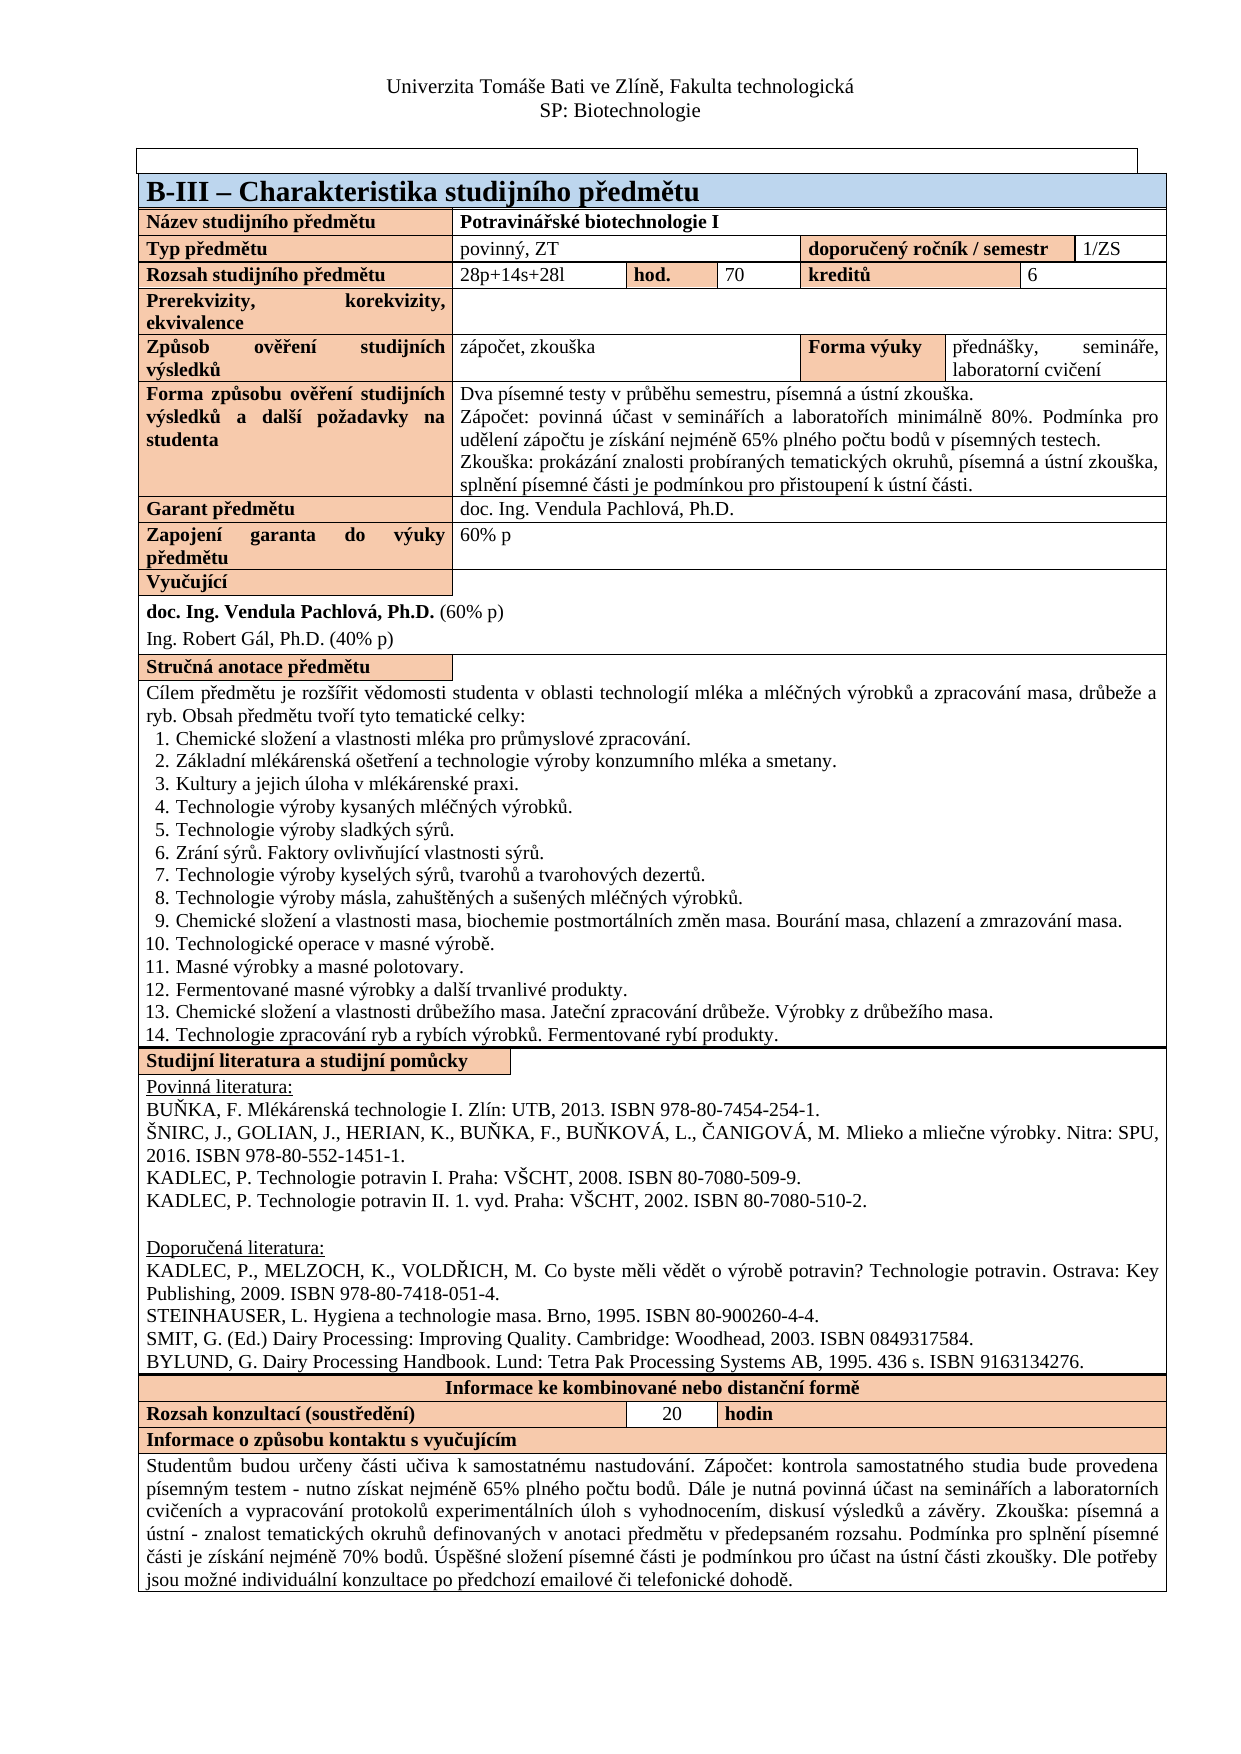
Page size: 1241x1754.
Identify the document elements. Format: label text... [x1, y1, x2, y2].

table_cell Dva písemné testy v průběhu semestru, písemná a ústní zkouška. Zápočet: povinná účast v seminářích a laboratořích minimálně 80%. Podmínka pro udělení zápočtu je získání nejméně 65% plného počtu bodů v písemných testech. Zkouška: prokázání znalosti probíraných tematických okruhů, písemná a ústní zkouška, splnění písemné části je podmínkou pro přistoupení k ústní části. [453, 382, 1166, 496]
table_cell Stručná anotace předmětu [139, 655, 452, 680]
table_cell Garant předmětu [139, 497, 452, 522]
table_cell Forma výuky [801, 335, 945, 381]
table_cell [139, 1454, 1166, 1591]
table_cell Informace o způsobu kontaktu s vyučujícím [139, 1428, 1166, 1453]
table_cell přednášky, semináře, laboratorní cvičení [946, 335, 1166, 381]
table_cell Vyučující [139, 570, 452, 595]
table_cell Informace ke kombinované nebo distanční formě [139, 1376, 1166, 1401]
table_cell 70 [718, 263, 800, 287]
table_cell 60% p [453, 523, 1166, 569]
table_cell Cílem předmětu je rozšířit vědomosti studenta v oblasti technologií mléka a mléčných výrobků a zpracování masa, drůbeže a ryb. Obsah předmětu tvoří tyto tematické celky: Chemické složení a vlastnosti mléka pro průmyslové zpracování. Základní mlékárenská ošetření a technologie výroby konzumního mléka a smetany. Kultury a jejich úloha v mlékárenské praxi. Technologie výroby kysaných mléčných výrobků. Technologie výroby sladkých sýrů. Zrání sýrů. Faktory ovlivňující vlastnosti sýrů. Technologie výroby kyselých sýrů, tvarohů a tvarohových dezertů. Technologie výroby másla, zahuštěných a sušených mléčných výrobků. Chemické složení a vlastnosti masa, biochemie postmortálních změn masa. Bourání masa, chlazení a zmrazování masa. Technologické operace v masné výrobě. Masné výrobky a masné polotovary. Fermentované masné výrobky a další trvanlivé produkty. Chemické složení a vlastnosti drůbežího masa. Jateční zpracování drůbeže. Výrobky z drůbežího masa. Technologie zpracování ryb a rybích výrobků. Fermentované rybí produkty. [139, 680, 1166, 1046]
table_cell Způsob ověření studijních výsledků [139, 335, 452, 381]
table_cell Prerekvizity, korekvizity, ekvivalence [139, 289, 452, 334]
table_cell [511, 1049, 1166, 1074]
table_cell [453, 289, 1166, 334]
table_cell Typ předmětu [139, 236, 452, 261]
table_cell doporučený ročník / semestr [801, 236, 1074, 261]
table_cell 28p+14s+28l [453, 263, 626, 287]
table_cell Forma způsobu ověření studijních výsledků a další požadavky na studenta [139, 382, 452, 496]
table_cell hodin [718, 1402, 1166, 1427]
table_cell Název studijního předmětu [139, 210, 452, 235]
table_cell Rozsah konzultací (soustředění) [139, 1402, 626, 1427]
table_cell povinný, ZT [453, 236, 800, 261]
table_cell 6 [1021, 263, 1166, 287]
table_cell doc. Ing. Vendula Pachlová, Ph.D. (60% p) Ing. Robert Gál, Ph.D. (40% p) [139, 595, 1166, 654]
table_cell Potravinářské biotechnologie I [453, 210, 1166, 235]
table_cell Studijní literatura a studijní pomůcky [139, 1049, 510, 1074]
table_cell hod. [627, 263, 717, 287]
table_cell Rozsah studijního předmětu [139, 263, 452, 287]
table_cell [453, 570, 1166, 595]
table_cell zápočet, zkouška [453, 335, 800, 381]
table_cell [453, 655, 1166, 680]
table_cell Zapojení garanta do výuky předmětu [139, 523, 452, 569]
table_cell 20 [627, 1402, 717, 1427]
table_cell --- [137, 149, 1137, 173]
table_cell B-III – Charakteristika studijního předmětu [139, 174, 1166, 207]
table_cell doc. Ing. Vendula Pachlová, Ph.D. [453, 497, 1166, 522]
table_cell kreditů [801, 263, 1020, 287]
table_cell Povinná literatura: BUŇKA, F. Mlékárenská technologie I. Zlín: UTB, 2013. ISBN 978-80-7454-254-1. ŠNIRC, J., GOLIAN, J., HERIAN, K., BUŇKA, F., BUŇKOVÁ, L., ČANIGOVÁ, M. Mlieko a mliečne výrobky. Nitra: SPU, 2016. ISBN 978-80-552-1451-1. KADLEC, P. Technologie potravin I. Praha: VŠCHT, 2008. ISBN 80-7080-509-9. KADLEC, P. Technologie potravin II. 1. vyd. Praha: VŠCHT, 2002. ISBN 80-7080-510-2. Doporučená literatura: KADLEC, P., MELZOCH, K., VOLDŘICH, M. Co byste měli vědět o výrobě potravin? Technologie potravin. Ostrava: Key Publishing, 2009. ISBN 978-80-7418-051-4. STEINHAUSER, L. Hygiena a technologie masa. Brno, 1995. ISBN 80-900260-4-4. SMIT, G. (Ed.) Dairy Processing: Improving Quality. Cambridge: Woodhead, 2003. ISBN 0849317584. BYLUND, G. Dairy Processing Handbook. Lund: Tetra Pak Processing Systems AB, 1995. 436 s. ISBN 9163134276. [139, 1074, 1166, 1373]
table_cell 1/ZS [1076, 236, 1166, 261]
